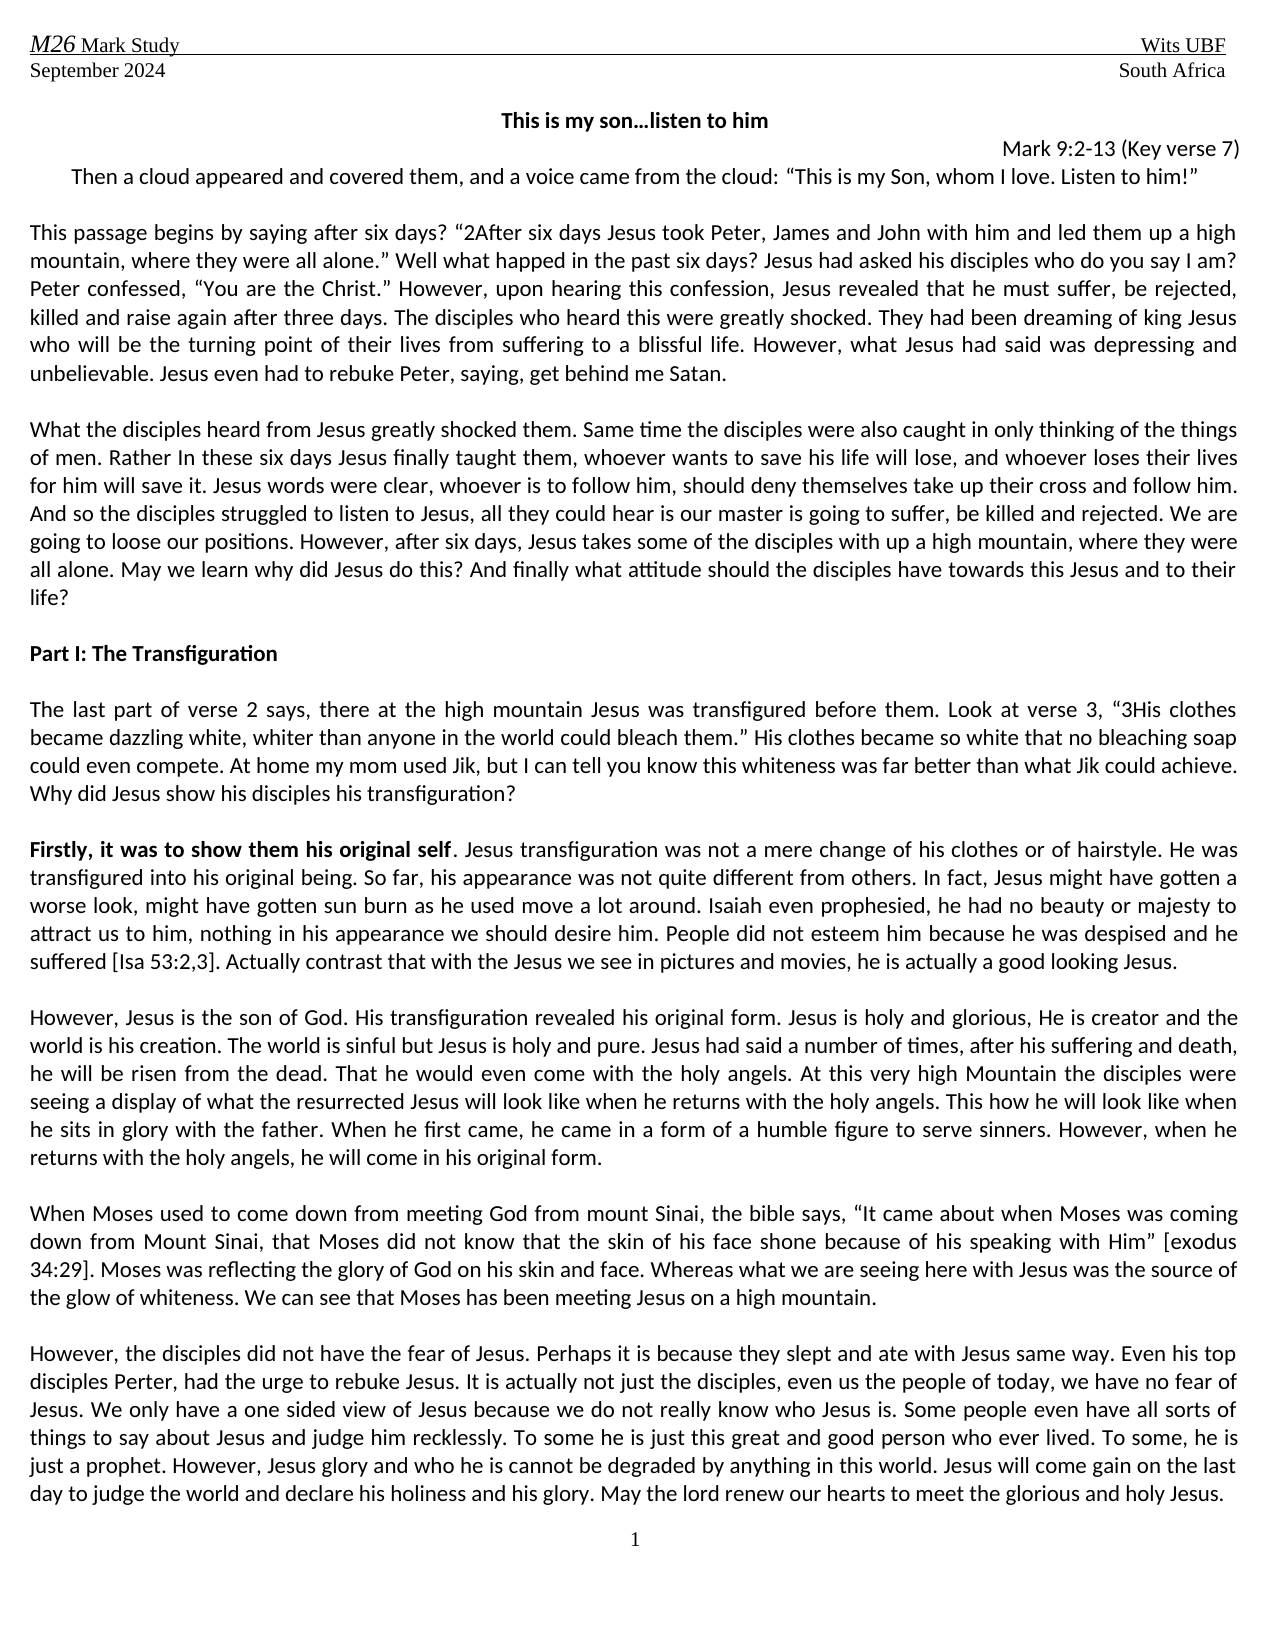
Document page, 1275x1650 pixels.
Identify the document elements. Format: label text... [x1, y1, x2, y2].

text What the disciples heard from Jesus greatly shocked them. Same time the disciples were also caught in only thinking of the things of men. Rather In these six days Jesus finally taught them, whoever wants to save his life will lose, and whoever loses their lives for him will save it. Jesus words were clear, whoever is to follow him, should deny themselves take up their cross and follow him. And so the disciples struggled to listen to Jesus, all they could hear is our master is going to suffer, be killed and rejected. We are going to loose our positions. However, after six days, Jesus takes some of the disciples with up a high mountain, where they were all alone. May we learn why did Jesus do this? And finally what attitude should the disciples have towards this Jesus and to their life? [29, 415, 1240, 611]
text When Moses used to come down from meeting God from mount Sinai, the bible says, “It came about when Moses was coming down from Mount Sinai, that Moses did not know that the skin of his face shone because of his speaking with Him” [exodus 34:29]. Moses was reflecting the glory of God on his skin and face. Whereas what we are seeing here with Jesus was the source of the glow of whiteness. We can see that Moses has been meeting Jesus on a high mountain. [29, 1199, 1240, 1311]
text However, the disciples did not have the fear of Jesus. Perhaps it is because they slept and ate with Jesus same way. Even his top disciples Perter, had the urge to rebuke Jesus. It is actually not just the disciples, even us the people of today, we have no fear of Jesus. We only have a one sided view of Jesus because we do not really know who Jesus is. Some people even have all sorts of things to say about Jesus and judge him recklessly. To some he is just this great and good person who ever lived. To some, he is just a prophet. However, Jesus glory and who he is cannot be degraded by anything in this world. Jesus will come gain on the last day to judge the world and declare his holiness and his glory. May the lord renew our hearts to meet the glorious and holy Jesus. [29, 1339, 1240, 1507]
text This passage begins by saying after six days? “2After six days Jesus took Peter, James and John with him and led them up a high mountain, where they were all alone.” Well what happed in the past six days? Jesus had asked his disciples who do you say I am? Peter confessed, “You are the Christ.” However, upon hearing this confession, Jesus revealed that he must suffer, be rejected, killed and raise again after three days. The disciples who heard this were greatly shocked. They had been dreaming of king Jesus who will be the turning point of their lives from suffering to a blissful life. However, what Jesus had said was depressing and unbelievable. Jesus even had to rebuke Peter, saying, get behind me Satan. [29, 218, 1240, 387]
text This is my son…listen to him [29, 106, 1240, 134]
text However, Jesus is the son of God. His transfiguration revealed his original form. Jesus is holy and glorious, He is creator and the world is his creation. The world is sinful but Jesus is holy and pure. Jesus had said a number of times, after his suffering and death, he will be risen from the dead. That he would even come with the holy angels. At this very high Mountain the disciples were seeing a display of what the resurrected Jesus will look like when he returns with the holy angels. This how he will look like when he sits in glory with the father. When he first came, he came in a form of a humble figure to serve sinners. However, when he returns with the holy angels, he will come in his original form. [29, 1003, 1240, 1171]
text Mark 9:2-13 (Key verse 7) [29, 134, 1240, 162]
text Then a cloud appeared and covered them, and a voice came from the cloud: “This is my Son, whom I love. Listen to him!” [29, 162, 1240, 191]
text The last part of verse 2 says, there at the high mountain Jesus was transfigured before them. Look at verse 3, “3His clothes became dazzling white, whiter than anyone in the world could bleach them.” His clothes became so white that no bleaching soap could even compete. At home my mom used Jik, but I can tell you know this whiteness was far better than what Jik could achieve. Why did Jesus show his disciples his transfiguration? [29, 695, 1240, 807]
text Firstly, it was to show them his original self. Jesus transfiguration was not a mere change of his clothes or of hairstyle. He was transfigured into his original being. So far, his appearance was not quite different from others. In fact, Jesus might have gotten a worse look, might have gotten sun burn as he used move a lot around. Isaiah even prophesied, he had no beauty or majesty to attract us to him, nothing in his appearance we should desire him. People did not esteem him because he was despised and he suffered [Isa 53:2,3]. Actually contrast that with the Jesus we see in pictures and movies, he is actually a good looking Jesus. [29, 835, 1240, 975]
text Part I: The Transfiguration [29, 639, 1240, 667]
